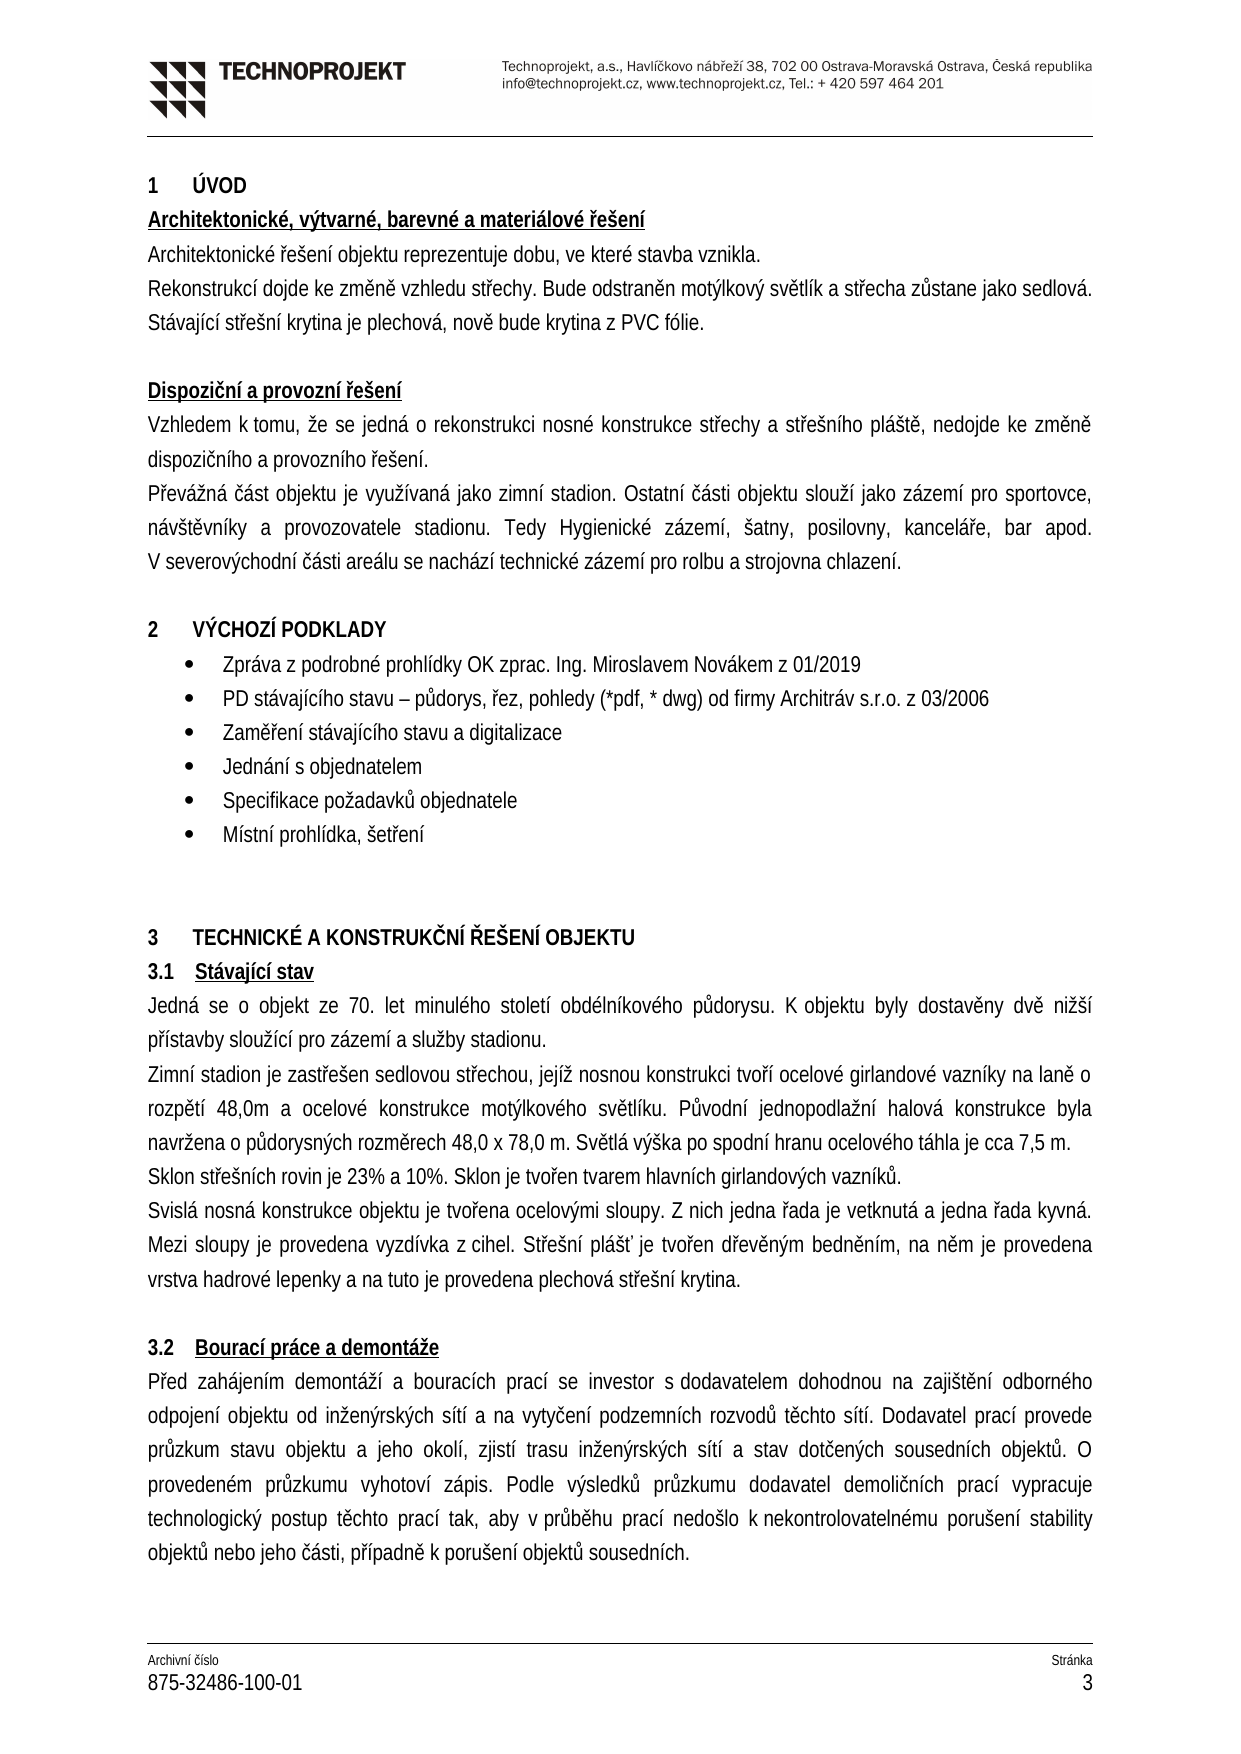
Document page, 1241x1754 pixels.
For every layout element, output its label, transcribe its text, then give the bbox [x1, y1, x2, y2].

subtitle Dispoziční a provozní řešení [148, 377, 1093, 404]
subtitle Výchozí podklady [148, 616, 1093, 643]
text Architektonické řešení objektu reprezentuje dobu, ve které stavba vznikla. [148, 241, 1093, 267]
subtitle Bourací práce a demontáže [148, 1334, 1093, 1360]
subtitle Technické a konstrukční řešení objektu [148, 924, 1093, 950]
text Vzhledem k tomu, že se jedná o rekonstrukci nosné konstrukce střechy a střešního pláště, nedojde ke změně dispozičního a provozního řešení. [148, 411, 1093, 472]
text Zimní stadion je zastřešen sedlovou střechou, jejíž nosnou konstrukci tvoří ocelové girlandové vazníky na laně o rozpětí 48,0m a ocelové konstrukce motýlkového světlíku. Původní jednopodlažní halová konstrukce byla navržena o půdorysných rozměrech 48,0 x 78,0 m. Světlá výška po spodní hranu ocelového táhla je cca 7,5 m. [148, 1061, 1093, 1155]
text Svislá nosná konstrukce objektu je tvořena ocelovými sloupy. Z nich jedna řada je vetknutá a jedna řada kyvná. Mezi sloupy je provedena vyzdívka z cihel. Střešní plášť je tvořen dřevěným bedněním, na něm je provedena vrstva hadrové lepenky a na tuto je provedena plechová střešní krytina. [148, 1197, 1093, 1292]
list Jednání s objednatelem [185, 753, 1093, 779]
subtitle Stávající stav [148, 958, 1093, 984]
list Místní prohlídka, šetření [185, 821, 1093, 848]
list Zaměření stávajícího stavu a digitalizace [185, 719, 1093, 745]
list Zpráva z podrobné prohlídky OK zprac. Ing. Miroslavem Novákem z 01/2019 [185, 651, 1093, 677]
text Převážná část objektu je využívaná jako zimní stadion. Ostatní části objektu slouží jako zázemí pro sportovce, návštěvníky a provozovatele stadionu. Tedy Hygienické zázemí, šatny, posilovny, kanceláře, bar apod. V severovýchodní části areálu se nachází technické zázemí pro rolbu a strojovna chlazení. [148, 480, 1093, 574]
subtitle Architektonické, výtvarné, barevné a materiálové řešení [148, 206, 1093, 233]
list PD stávajícího stavu – půdorys, řez, pohledy (*pdf, * dwg) od firmy Architráv s.r.o. z 03/2006 [185, 685, 1093, 711]
text Před zahájením demontáží a bouracích prací se investor s dodavatelem dohodnou na zajištění odborného odpojení objektu od inženýrských sítí a na vytyčení podzemních rozvodů těchto sítí. Dodavatel prací provede průzkum stavu objektu a jeho okolí, zjistí trasu inženýrských sítí a stav dotčených sousedních objektů. O provedeném průzkumu vyhotoví zápis. Podle výsledků průzkumu dodavatel demoličních prací vypracuje technologický postup těchto prací tak, aby v průběhu prací nedošlo k nekontrolovatelnému porušení stability objektů nebo jeho části, případně k porušení objektů sousedních. [148, 1368, 1093, 1565]
picture [148, 59, 1092, 120]
text Sklon střešních rovin je 23% a 10%. Sklon je tvořen tvarem hlavních girlandových vazníků. [148, 1163, 1093, 1189]
list Specifikace požadavků objednatele [185, 787, 1093, 814]
subtitle Úvod [148, 172, 1093, 199]
text Jedná se o objekt ze 70. let minulého století obdélníkového půdorysu. K objektu byly dostavěny dvě nižší přístavby sloužící pro zázemí a služby stadionu. [148, 992, 1093, 1053]
text Rekonstrukcí dojde ke změně vzhledu střechy. Bude odstraněn motýlkový světlík a střecha zůstane jako sedlová. Stávající střešní krytina je plechová, nově bude krytina z PVC fólie. [148, 275, 1093, 335]
